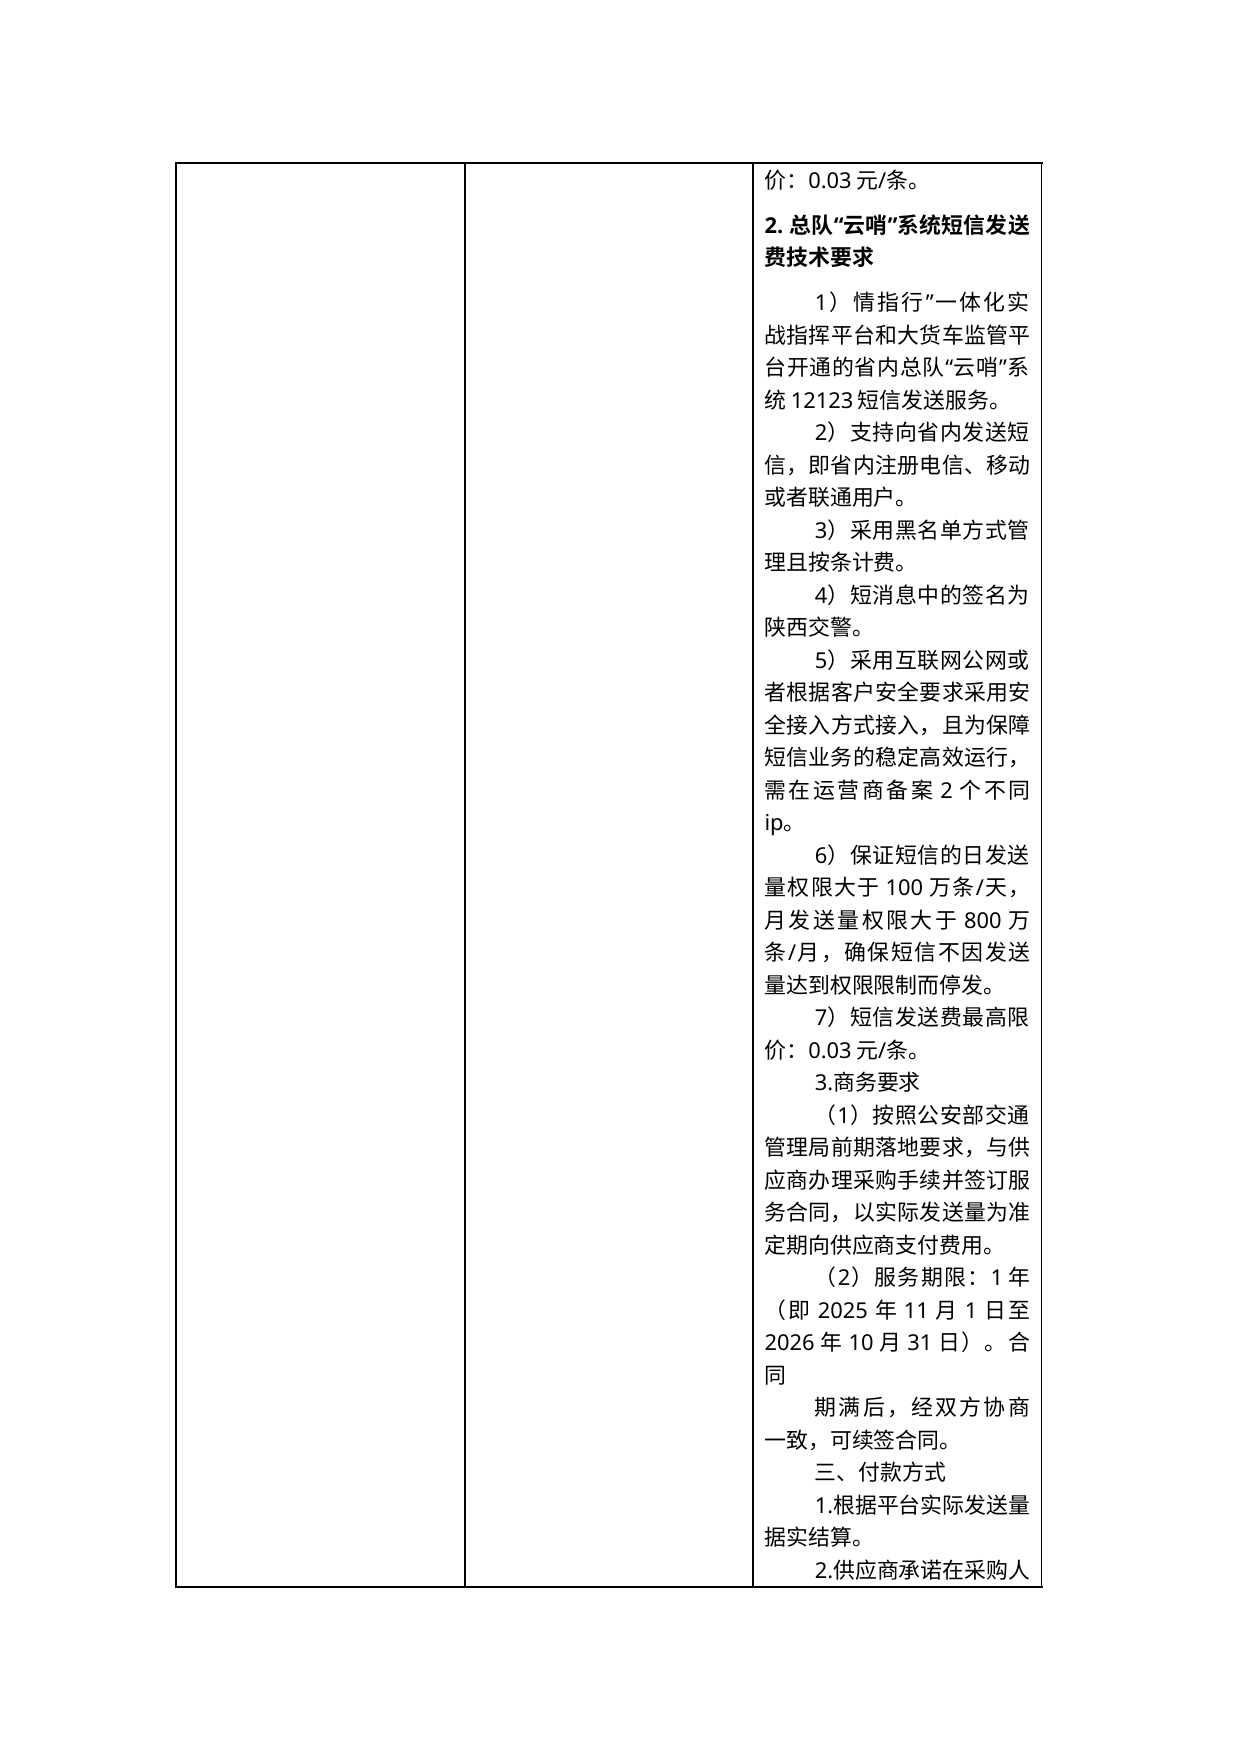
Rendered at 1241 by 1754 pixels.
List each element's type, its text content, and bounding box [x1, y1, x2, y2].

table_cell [754, 164, 1041, 1586]
table_cell [466, 164, 752, 1586]
table_cell 1 [177, 164, 464, 1586]
